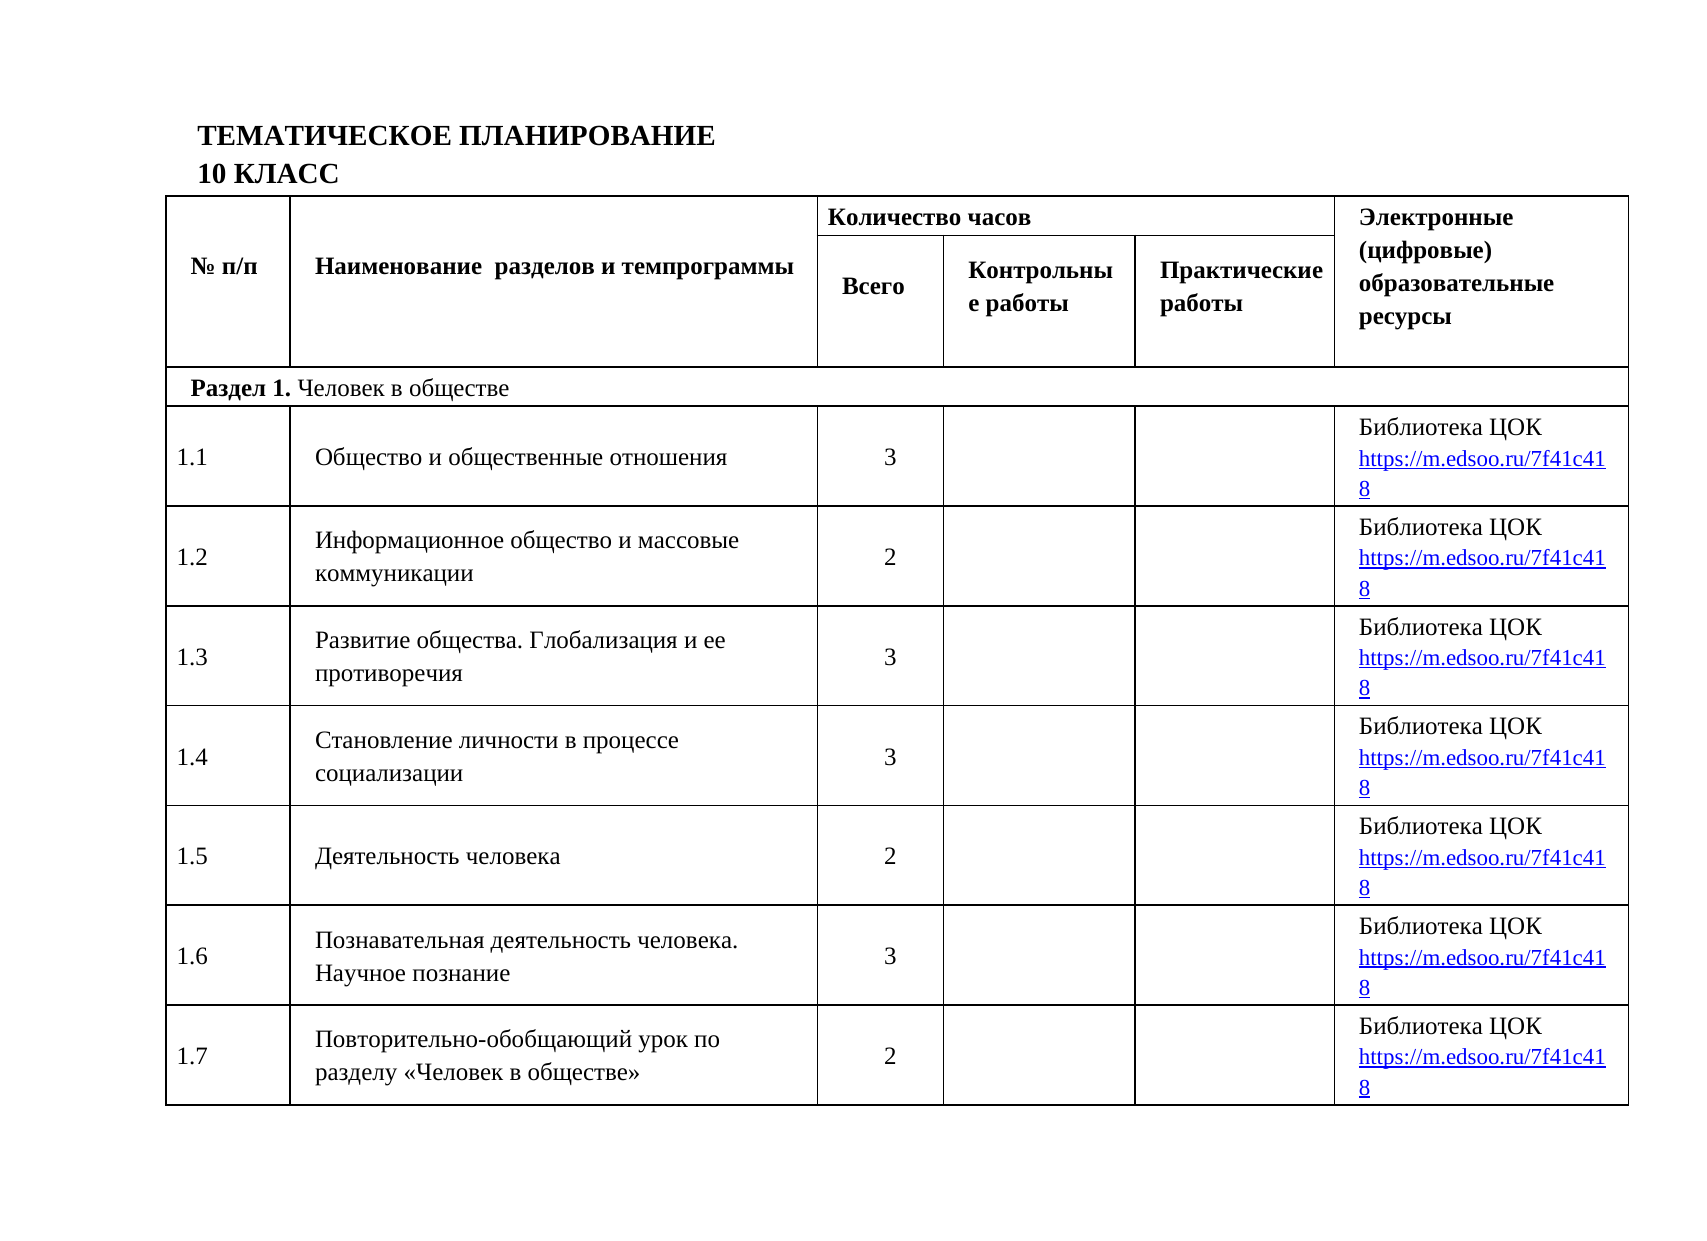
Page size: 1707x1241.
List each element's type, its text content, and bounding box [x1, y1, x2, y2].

table_cell Становление личности в процессе социализации [291, 706, 817, 804]
table_cell 2 [818, 806, 943, 904]
table_cell [944, 607, 1134, 705]
table_cell Раздел 1. Человек в обществе [167, 368, 1628, 405]
table_cell 2 [818, 507, 943, 605]
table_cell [1335, 1006, 1628, 1104]
text ТЕМАТИЧЕСКОЕ ПЛАНИРОВАНИЕ [190, 118, 1618, 152]
table_cell 1.5 [167, 806, 289, 904]
table_cell Общество и общественные отношения [291, 407, 817, 505]
table_cell Повторительно-обобщающий урок по разделу «Человек в обществе» [291, 1006, 817, 1104]
table_cell Практические работы [1136, 236, 1334, 366]
table_cell Библиотека ЦОК https://m.edsoo.ru/7f41c418 [1335, 706, 1628, 804]
table_cell 1.1 [167, 407, 289, 505]
table_cell Библиотека ЦОК https://m.edsoo.ru/7f41c418 [1335, 607, 1628, 705]
table_header Количество часов [818, 197, 1334, 234]
table_cell Библиотека ЦОК https://m.edsoo.ru/7f41c418 [1335, 806, 1628, 904]
table_cell [944, 407, 1134, 505]
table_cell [1335, 906, 1628, 1004]
text 10 КЛАСС [190, 157, 1618, 190]
table_cell [1136, 1006, 1334, 1104]
table_cell [944, 1006, 1134, 1104]
table_cell 1.7 [167, 1006, 289, 1104]
table_cell [1136, 507, 1334, 605]
table_header Электронные (цифровые) образовательные ресурсы [1335, 197, 1628, 366]
table_cell 1.2 [167, 507, 289, 605]
table_cell 1.6 [167, 906, 289, 1004]
table_cell 1.4 [167, 706, 289, 804]
table_cell 3 [818, 407, 943, 505]
table_cell 1.3 [167, 607, 289, 705]
table_cell Контрольные работы [944, 236, 1134, 366]
table_cell 3 [818, 906, 943, 1004]
table_cell Информационное общество и массовые коммуникации [291, 507, 817, 605]
table_cell [944, 806, 1134, 904]
table_cell [1136, 407, 1334, 505]
table_cell [944, 706, 1134, 804]
table_cell 3 [818, 607, 943, 705]
table_cell 3 [818, 706, 943, 804]
table_cell Всего [818, 236, 943, 366]
table_cell [1136, 706, 1334, 804]
table_cell Развитие общества. Глобализация и ее противоречия [291, 607, 817, 705]
table_cell Библиотека ЦОК https://m.edsoo.ru/7f41c418 [1335, 407, 1628, 505]
table_cell Библиотека ЦОК https://m.edsoo.ru/7f41c418 [1335, 507, 1628, 605]
table_cell [1136, 607, 1334, 705]
table_cell [1136, 806, 1334, 904]
table_cell [944, 906, 1134, 1004]
table_cell [1136, 906, 1334, 1004]
table_header Наименование разделов и темпрограммы [291, 197, 817, 366]
table_header № п/п [167, 197, 289, 366]
table_cell Деятельность человека [291, 806, 817, 904]
table_cell Познавательная деятельность человека. Научное познание [291, 906, 817, 1004]
table_cell [944, 507, 1134, 605]
table_cell 2 [818, 1006, 943, 1104]
